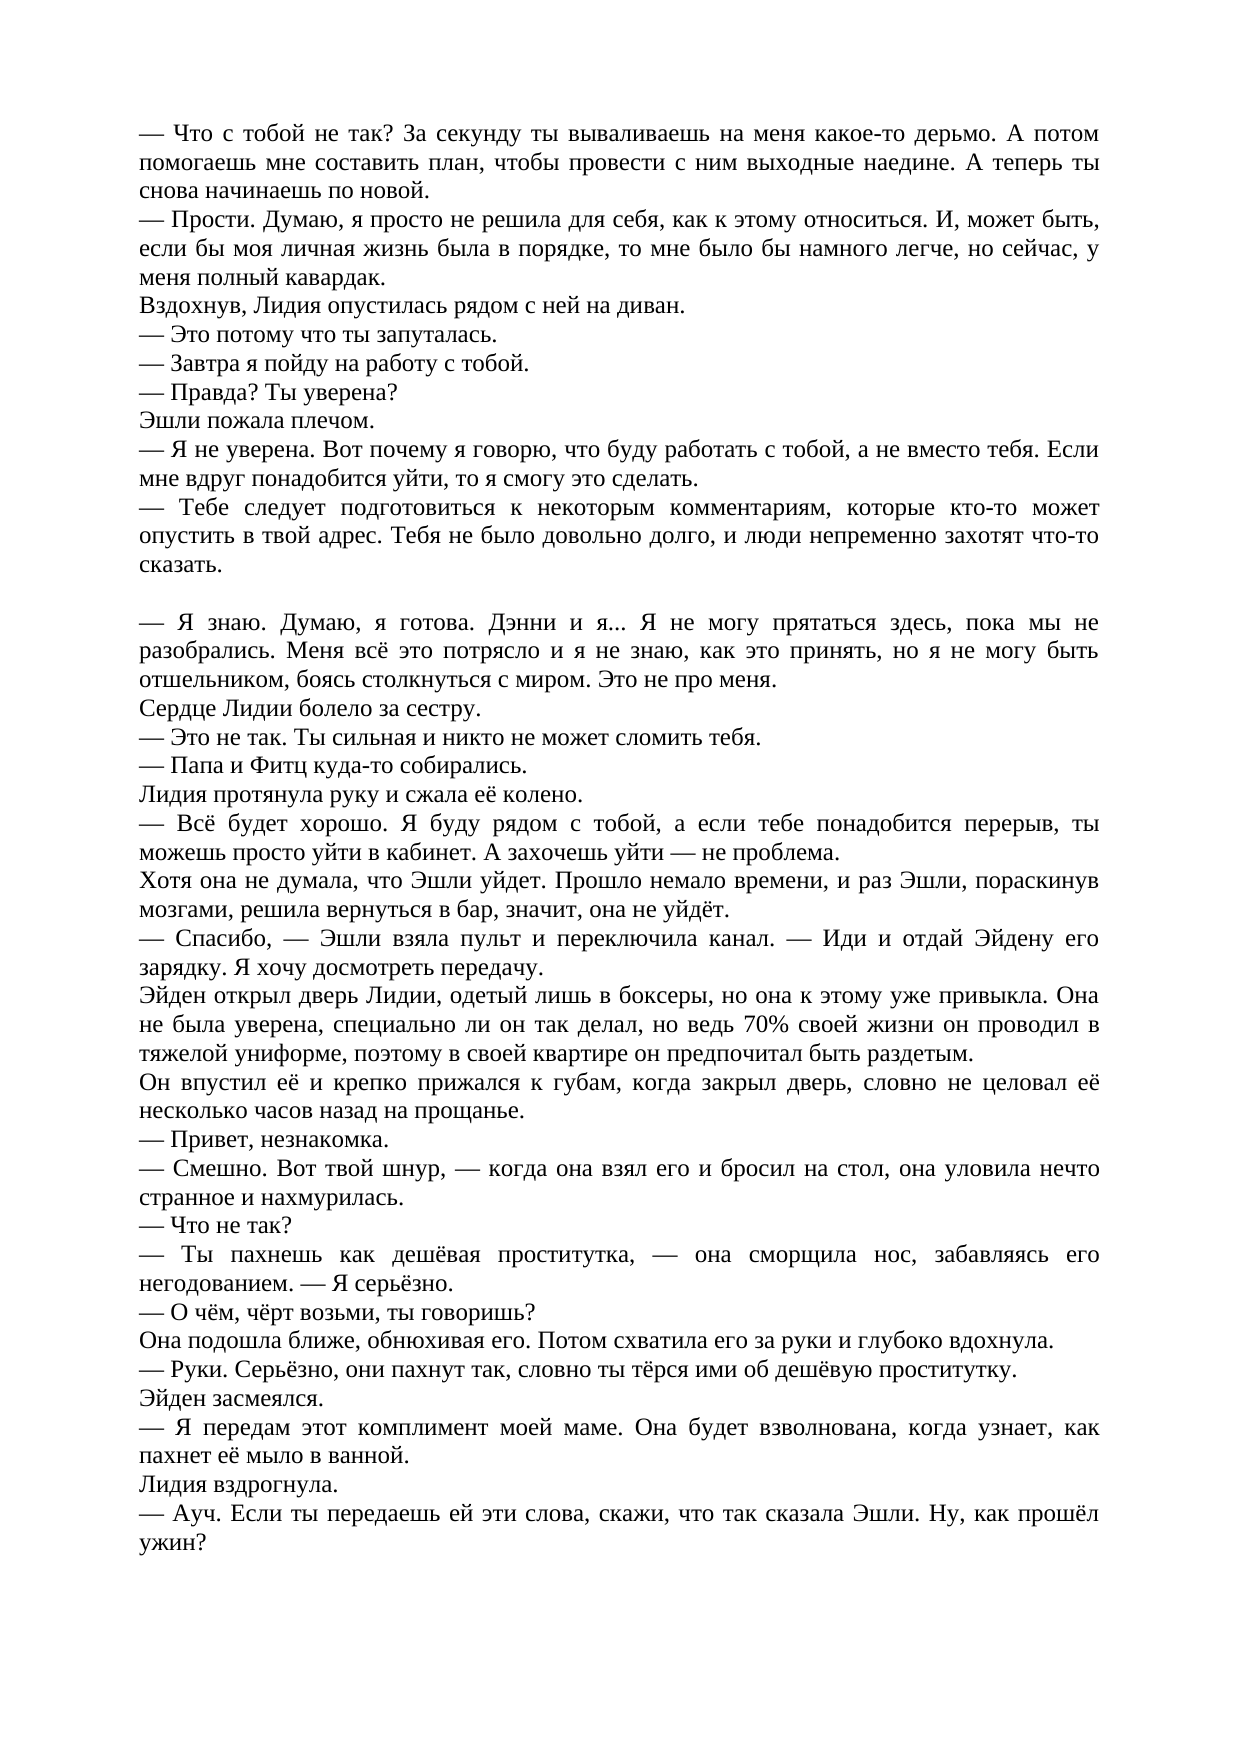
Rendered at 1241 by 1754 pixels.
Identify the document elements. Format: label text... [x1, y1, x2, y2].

text — Спасибо, — Эшли взяла пульт и переключила канал. — Иди и отдай Эйдену его зарядку. Я хочу досмотреть передачу. [139, 923, 1101, 981]
text — Это не так. Ты сильная и никто не может сломить тебя. [139, 722, 1101, 751]
text — О чём, чёрт возьми, ты говоришь? [139, 1297, 1101, 1326]
text — Тебе следует подготовиться к некоторым комментариям, которые кто-то может опустить в твой адрес. Тебя не было довольно долго, и люди непременно захотят что-то сказать. [139, 492, 1101, 578]
text Вздохнув, Лидия опустилась рядом с ней на диван. [139, 291, 1101, 319]
text — Руки. Серьёзно, они пахнут так, словно ты тёрся ими об дешёвую проститутку. [139, 1354, 1101, 1383]
text Она подошла ближе, обнюхивая его. Потом схватила его за руки и глубоко вдохнула. [139, 1326, 1101, 1354]
text Хотя она не думала, что Эшли уйдет. Прошло немало времени, и раз Эшли, пораскинув мозгами, решила вернуться в бар, значит, она не уйдёт. [139, 866, 1101, 923]
text — Я знаю. Думаю, я готова. Дэнни и я... Я не могу прятаться здесь, пока мы не разобрались. Меня всё это потрясло и я не знаю, как это принять, но я не могу быть отшельником, боясь столкнуться с миром. Это не про меня. [139, 607, 1101, 693]
text — Я не уверена. Вот почему я говорю, что буду работать с тобой, а не вместо тебя. Если мне вдруг понадобится уйти, то я смогу это сделать. [139, 434, 1101, 492]
text — Папа и Фитц куда-то собирались. [139, 751, 1101, 779]
text Эшли пожала плечом. [139, 406, 1101, 434]
text Он впустил её и крепко прижался к губам, когда закрыл дверь, словно не целовал её несколько часов назад на прощанье. [139, 1067, 1101, 1124]
text Эйден открыл дверь Лидии, одетый лишь в боксеры, но она к этому уже привыкла. Она не была уверена, специально ли он так делал, но ведь 70% своей жизни он проводил в тяжелой униформе, поэтому в своей квартире он предпочитал быть раздетым. [139, 981, 1101, 1067]
text — Завтра я пойду на работу с тобой. [139, 348, 1101, 377]
text Эйден засмеялся. [139, 1383, 1101, 1412]
text — Ты пахнешь как дешёвая проститутка, — она сморщила нос, забавляясь его негодованием. — Я серьёзно. [139, 1239, 1101, 1297]
text Сердце Лидии болело за сестру. [139, 693, 1101, 722]
text — Всё будет хорошо. Я буду рядом с тобой, а если тебе понадобится перерыв, ты можешь просто уйти в кабинет. А захочешь уйти — не проблема. [139, 808, 1101, 866]
text — Я передам этот комплимент моей маме. Она будет взволнована, когда узнает, как пахнет её мыло в ванной. [139, 1412, 1101, 1469]
text — Что не так? [139, 1211, 1101, 1239]
text — Привет, незнакомка. [139, 1124, 1101, 1153]
text Лидия вздрогнула. [139, 1469, 1101, 1498]
text — Что с тобой не так? За секунду ты вываливаешь на меня какое-то дерьмо. А потом помогаешь мне составить план, чтобы провести с ним выходные наедине. А теперь ты снова начинаешь по новой. [139, 118, 1101, 204]
text — Смешно. Вот твой шнур, — когда она взял его и бросил на стол, она уловила нечто странное и нахмурилась. [139, 1153, 1101, 1211]
text — Ауч. Если ты передаешь ей эти слова, скажи, что так сказала Эшли. Ну, как прошёл ужин? [139, 1498, 1101, 1556]
text — Прости. Думаю, я просто не решила для себя, как к этому относиться. И, может быть, если бы моя личная жизнь была в порядке, то мне было бы намного легче, но сейчас, у меня полный кавардак. [139, 204, 1101, 291]
text — Правда? Ты уверена? [139, 377, 1101, 406]
text — Это потому что ты запуталась. [139, 319, 1101, 348]
text Лидия протянула руку и сжала её колено. [139, 779, 1101, 808]
